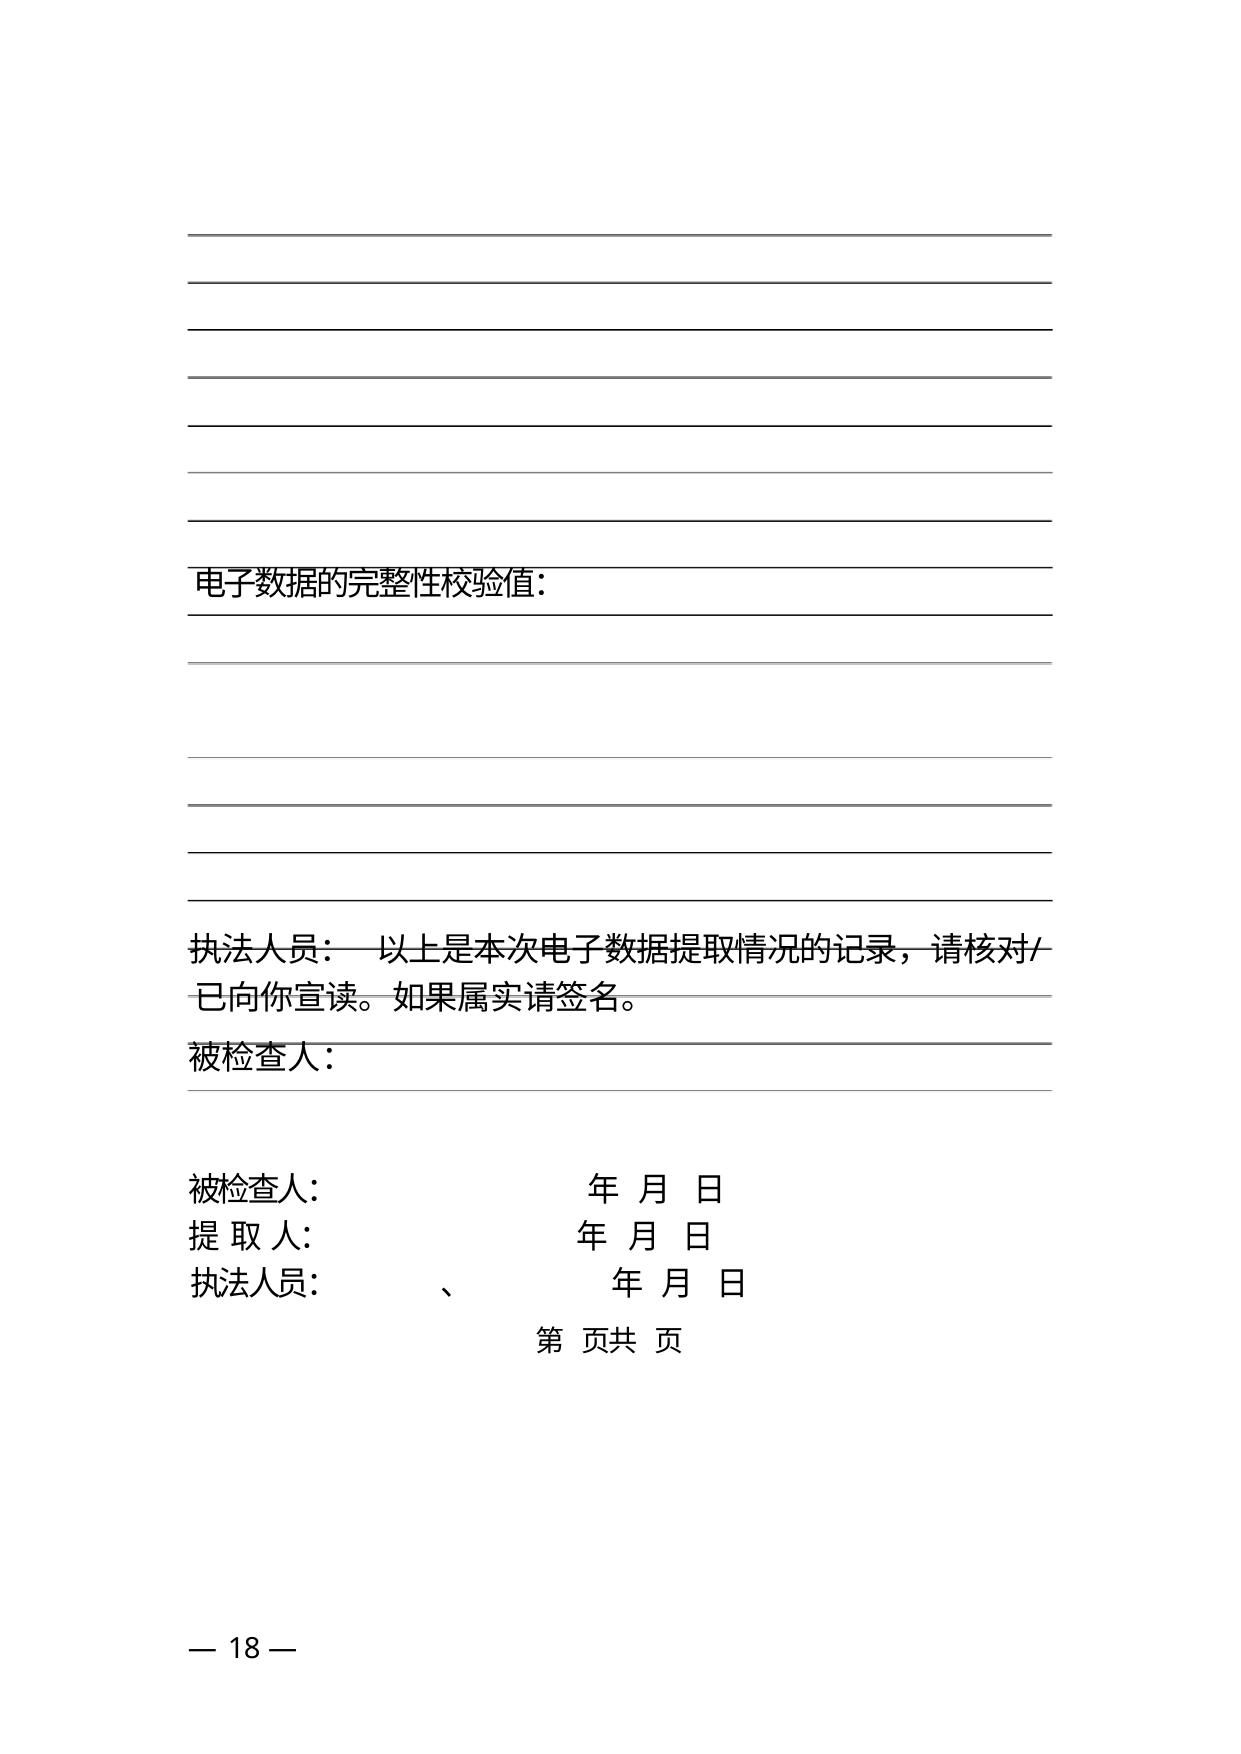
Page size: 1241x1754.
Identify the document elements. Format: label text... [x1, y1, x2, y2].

text 第 页共 页 [186, 1326, 1054, 1358]
text 被检查人： 年 月 日 [186, 1173, 1054, 1209]
text 执法人员： 以上是本次电子数据提取情况的记录，请核对/ 已向你宣读。如果属实请签名。 [189, 922, 1052, 947]
text 被检查人： [186, 1040, 1054, 1077]
text 电子数据的完整性校验值： [186, 566, 1054, 603]
text 提 取 人： 年 月 日 [186, 1219, 1054, 1256]
text 执法人员： 以上是本次电子数据提取情况的记录，请核对/ 已向你宣读。如果属实请签名。 [189, 950, 1052, 995]
text 执法人员： 以上是本次电子数据提取情况的记录，请核对/ 已向你宣读。如果属实请签名。 [189, 998, 1052, 1019]
text 执法人员： 、 年 月 日 [186, 1266, 1054, 1302]
